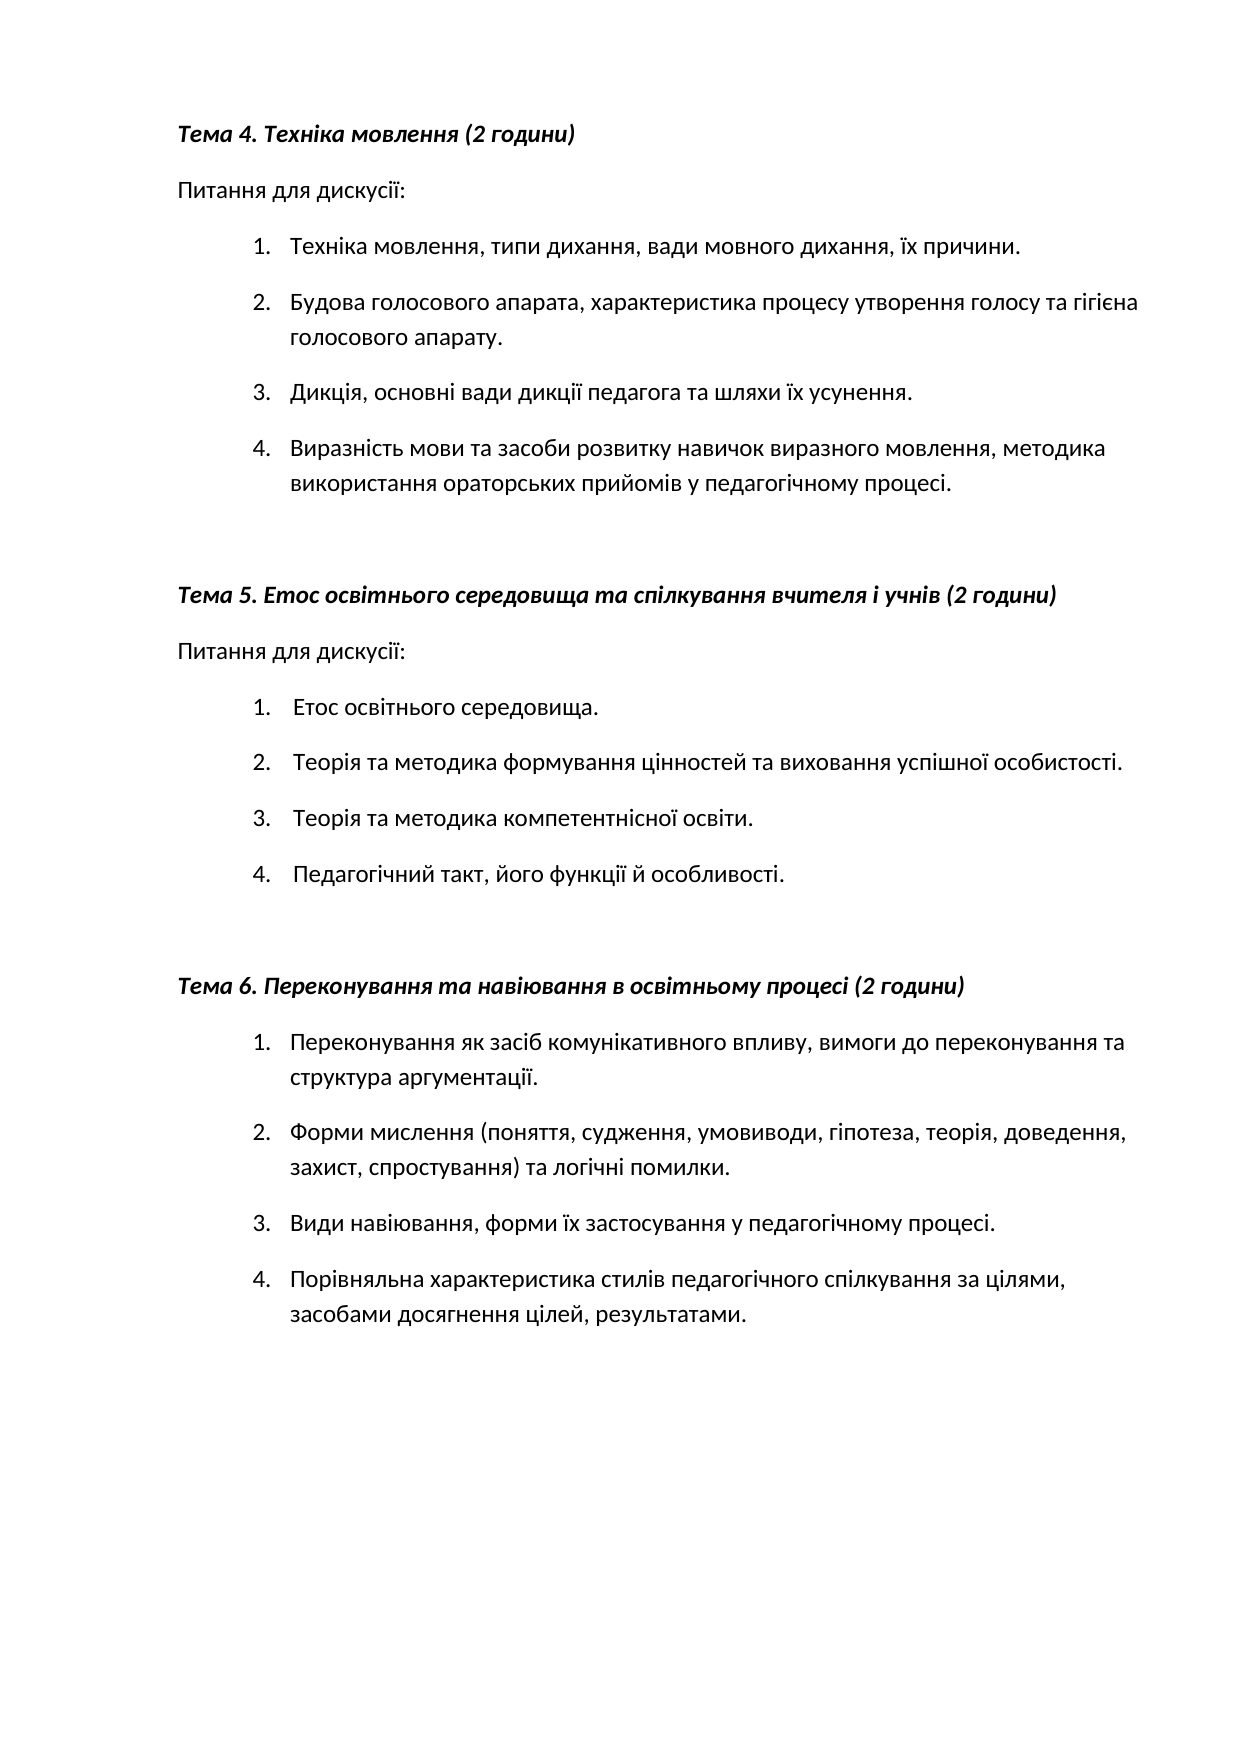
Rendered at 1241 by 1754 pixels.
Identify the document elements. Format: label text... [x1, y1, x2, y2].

text Питання для дискусії: [177, 174, 1152, 204]
list Переконування як засіб комунікативного впливу, вимоги до переконування та структура аргументації. [252, 1026, 1152, 1091]
list Педагогічний такт, його функції й особливості. [252, 858, 1152, 889]
list Види навіювання, форми їх застосування у педагогічному процесі. [252, 1207, 1152, 1238]
text Тема 6. Переконування та навіювання в освітньому процесі (2 години) [177, 970, 1152, 1000]
list Виразність мови та засоби розвитку навичок виразного мовлення, методика використання ораторських прийомів у педагогічному процесі. [252, 432, 1152, 498]
list Етос освітнього середовища. [252, 691, 1152, 721]
list Дикція, основні вади дикції педагога та шляхи їх усунення. [252, 376, 1152, 407]
list Теорія та методика компетентнісної освіти. [252, 802, 1152, 833]
list Техніка мовлення, типи дихання, вади мовного дихання, їх причини. [252, 230, 1152, 260]
list Теорія та методика формування цінностей та виховання успішної особистості. [252, 746, 1152, 777]
list Форми мислення (поняття, судження, умовиводи, гіпотеза, теорія, доведення, захист, спростування) та логічні помилки. [252, 1116, 1152, 1182]
text Тема 4. Техніка мовлення (2 години) [177, 118, 1152, 149]
list Порівняльна характеристика стилів педагогічного спілкування за цілями, засобами досягнення цілей, результатами. [252, 1263, 1152, 1329]
text Тема 5. Етос освітнього середовища та спілкування вчителя і учнів (2 години) [177, 579, 1152, 609]
list Будова голосового апарата, характеристика процесу утворення голосу та гігієна голосового апарату. [252, 286, 1152, 351]
text Питання для дискусії: [177, 635, 1152, 665]
